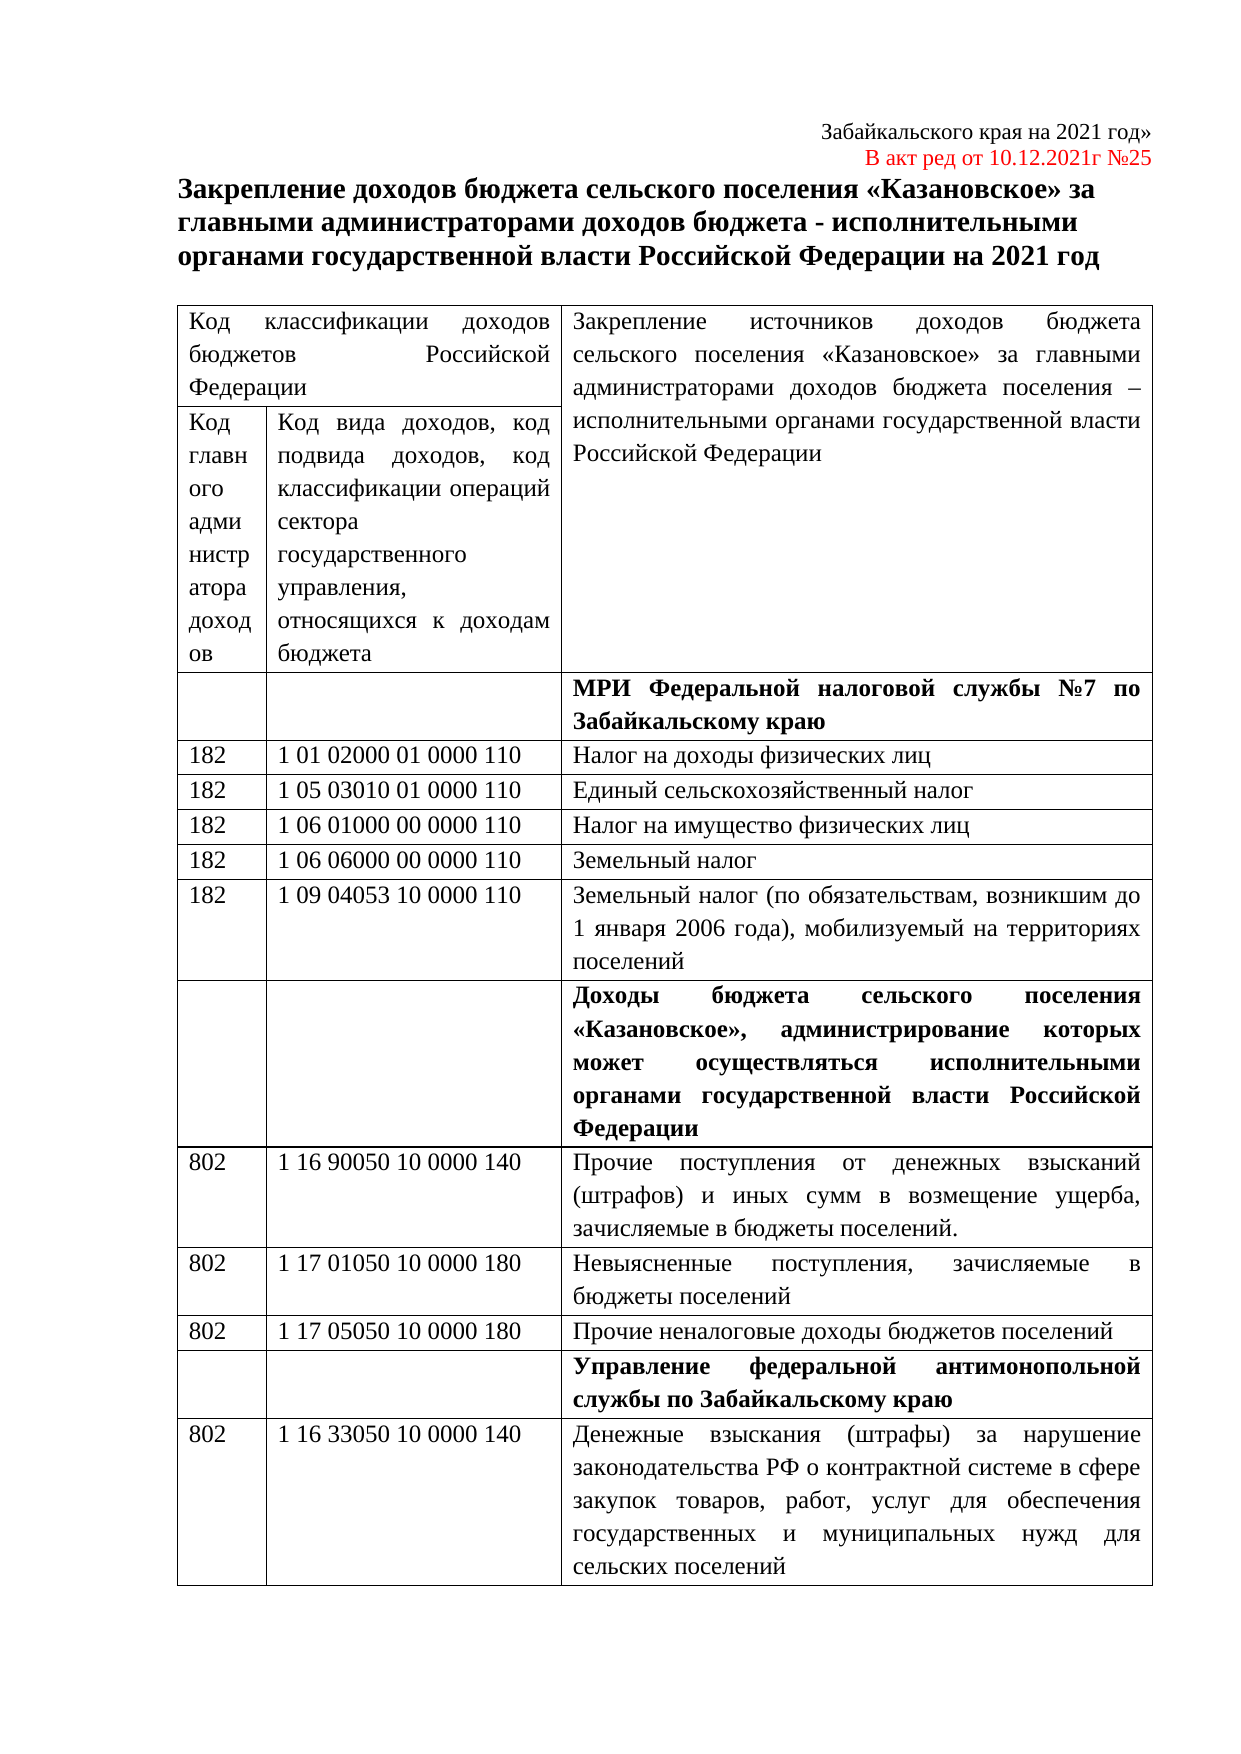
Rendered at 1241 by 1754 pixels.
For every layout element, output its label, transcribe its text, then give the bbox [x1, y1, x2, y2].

table_cell [178, 1351, 266, 1418]
table_cell 182 [178, 741, 266, 774]
table_header Код классификации доходов бюджетов Российской Федерации [178, 306, 561, 406]
table_cell Налог на имущество физических лиц [562, 810, 1152, 844]
table_cell Управление федеральной антимонопольной службы по Забайкальскому краю [562, 1351, 1152, 1418]
table_cell 1 17 01050 10 0000 180 [267, 1248, 561, 1315]
text Забайкальского края на 2021 год» [177, 118, 1152, 144]
table_cell Земельный налог (по обязательствам, возникшим до 1 января 2006 года), мобилизуемый на территориях поселений [562, 880, 1152, 979]
table_cell 802 [178, 1316, 266, 1350]
table_cell [267, 1351, 561, 1418]
table_cell Доходы бюджета сельского поселения «Казановское», администрирование которых может осуществляться исполнительными органами государственной власти Российской Федерации [562, 981, 1152, 1146]
table_cell 1 09 04053 10 0000 110 [267, 880, 561, 979]
table_cell Невыясненные поступления, зачисляемые в бюджеты поселений [562, 1248, 1152, 1315]
table_cell 1 17 05050 10 0000 180 [267, 1316, 561, 1350]
table_cell 1 06 01000 00 0000 110 [267, 810, 561, 844]
table_cell 1 06 06000 00 0000 110 [267, 845, 561, 879]
table_header Закрепление источников доходов бюджета сельского поселения «Казановское» за главными администраторами доходов бюджета поселения – исполнительными органами государственной власти Российской Федерации [562, 306, 1152, 672]
table_cell Код главного администратора доходов [178, 407, 266, 672]
text Закрепление доходов бюджета сельского поселения «Казановское» за главными администраторами доходов бюджета - исполнительными органами государственной власти Российской Федерации на 2021 год [177, 171, 1152, 271]
table_cell Денежные взыскания (штрафы) за нарушение законодательства РФ о контрактной системе в сфере закупок товаров, работ, услуг для обеспечения государственных и муниципальных нужд для сельских поселений [562, 1419, 1152, 1584]
table_cell 802 [178, 1148, 266, 1247]
table_cell [267, 673, 561, 739]
table_cell 182 [178, 775, 266, 809]
table_cell 802 [178, 1419, 266, 1584]
table_cell 1 05 03010 01 0000 110 [267, 775, 561, 809]
table_cell 802 [178, 1248, 266, 1315]
table_cell Земельный налог [562, 845, 1152, 879]
table_cell 182 [178, 880, 266, 979]
table_cell Налог на доходы физических лиц [562, 741, 1152, 774]
table_cell 182 [178, 845, 266, 879]
table_cell Прочие поступления от денежных взысканий (штрафов) и иных сумм в возмещение ущерба, зачисляемые в бюджеты поселений. [562, 1148, 1152, 1247]
table_cell Единый сельскохозяйственный налог [562, 775, 1152, 809]
table_cell МРИ Федеральной налоговой службы №7 по Забайкальскому краю [562, 673, 1152, 739]
table_cell [267, 981, 561, 1146]
table_cell Прочие неналоговые доходы бюджетов поселений [562, 1316, 1152, 1350]
table_cell 1 16 33050 10 0000 140 [267, 1419, 561, 1584]
text В акт ред от 10.12.2021г №25 [177, 144, 1152, 171]
table_cell 1 16 90050 10 0000 140 [267, 1148, 561, 1247]
table_cell 182 [178, 810, 266, 844]
table_cell 1 01 02000 01 0000 110 [267, 741, 561, 774]
table_cell Код вида доходов, код подвида доходов, код классификации операций сектора государственного управления, относящихся к доходам бюджета [267, 407, 561, 672]
table_cell [178, 673, 266, 739]
table_cell [178, 981, 266, 1146]
